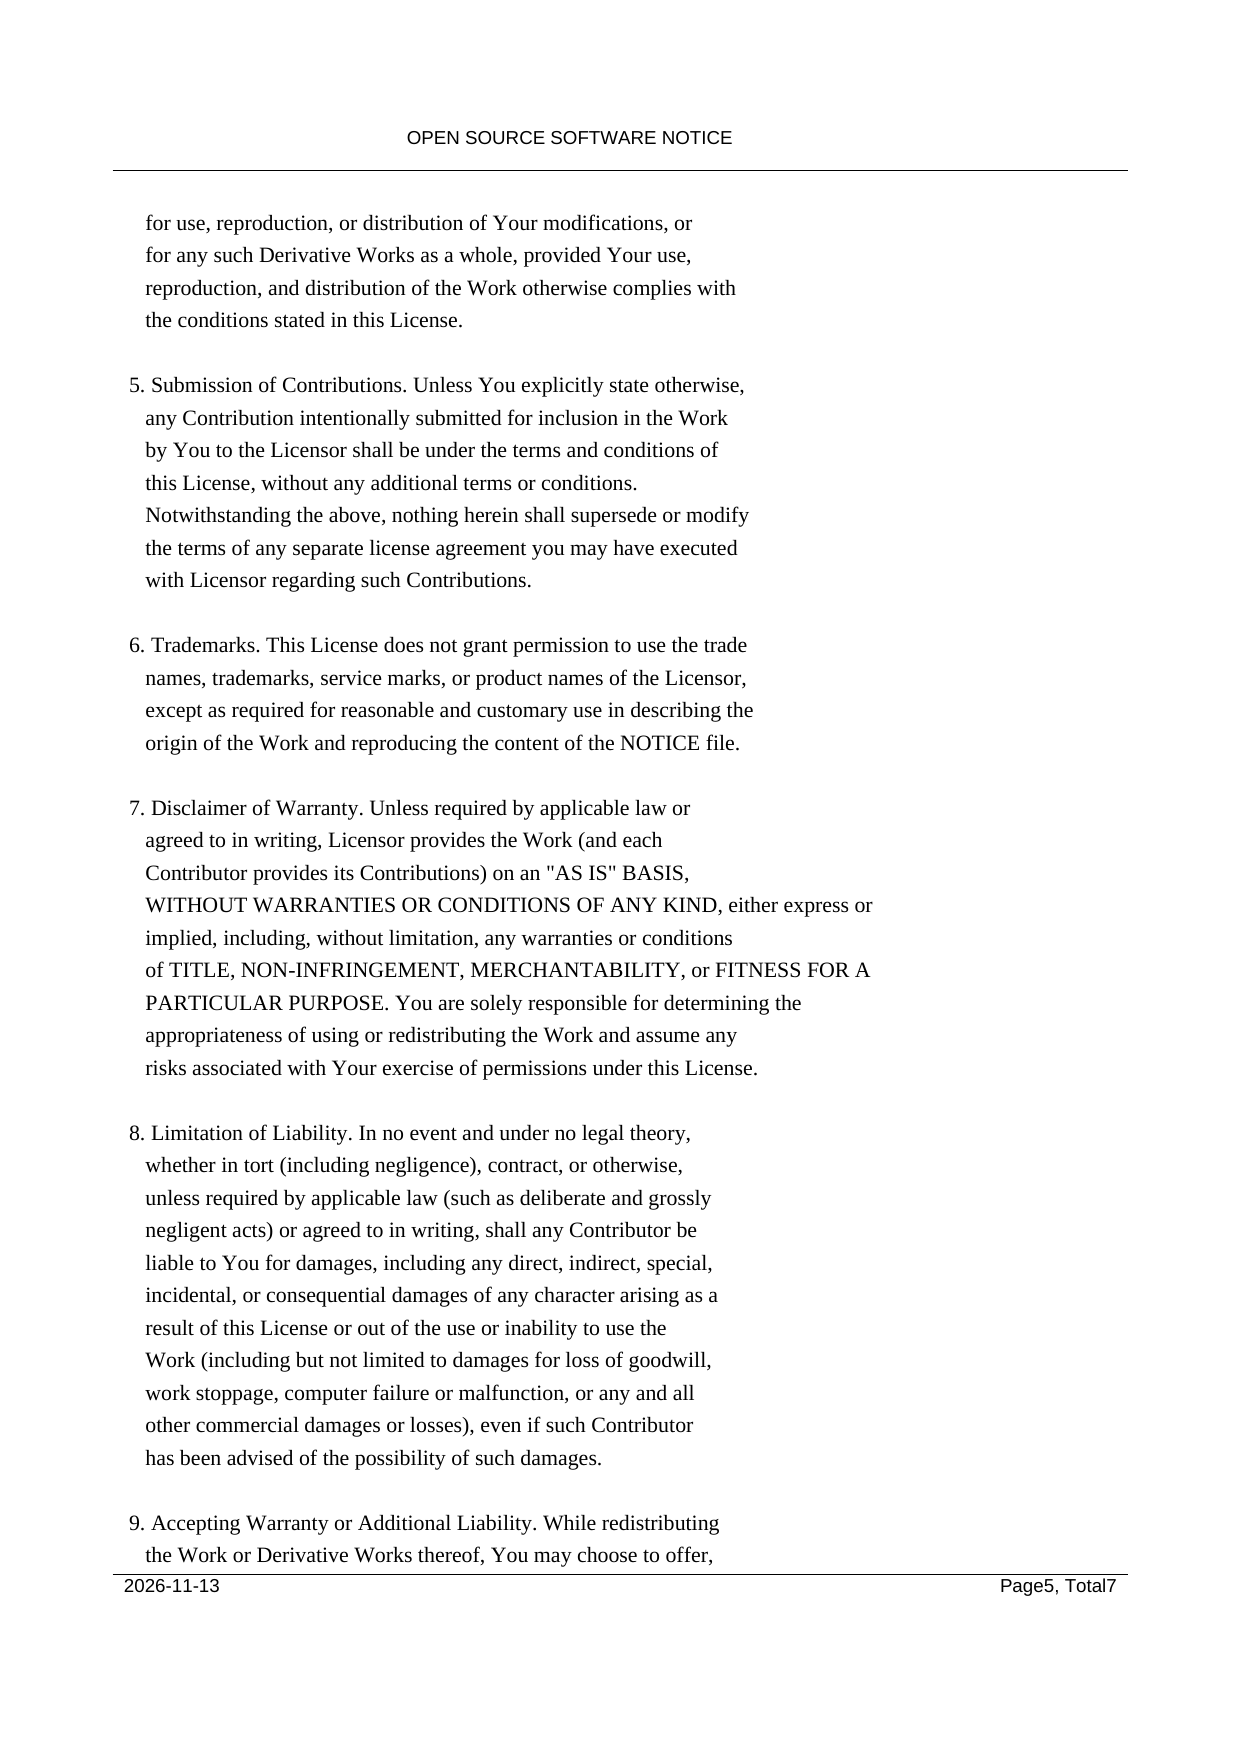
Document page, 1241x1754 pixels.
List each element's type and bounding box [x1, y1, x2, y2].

text [112, 206, 1128, 1571]
